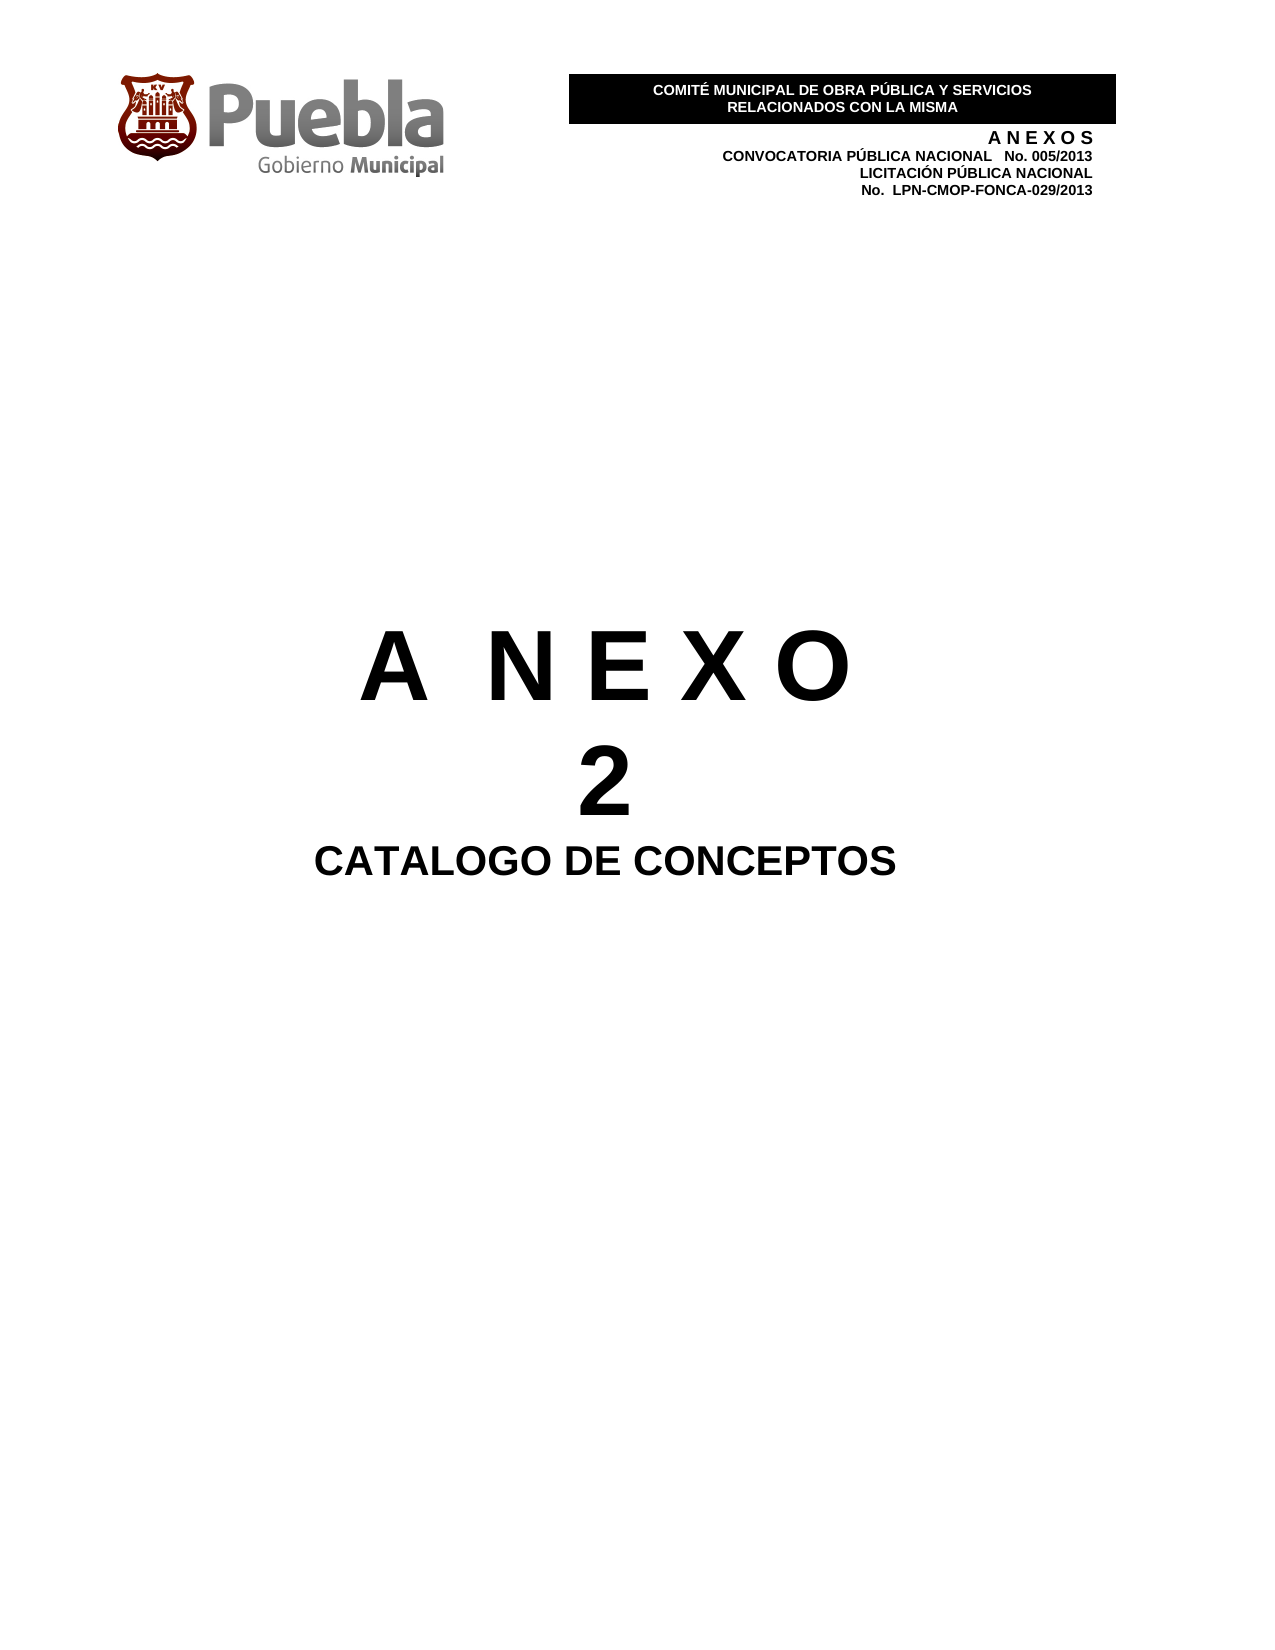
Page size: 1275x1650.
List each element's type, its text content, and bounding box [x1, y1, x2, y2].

text A N E X O [118, 606, 1092, 721]
text CATALOGO DE CONCEPTOS [118, 836, 1092, 884]
text 2 [118, 721, 1092, 836]
picture [118, 73, 444, 177]
